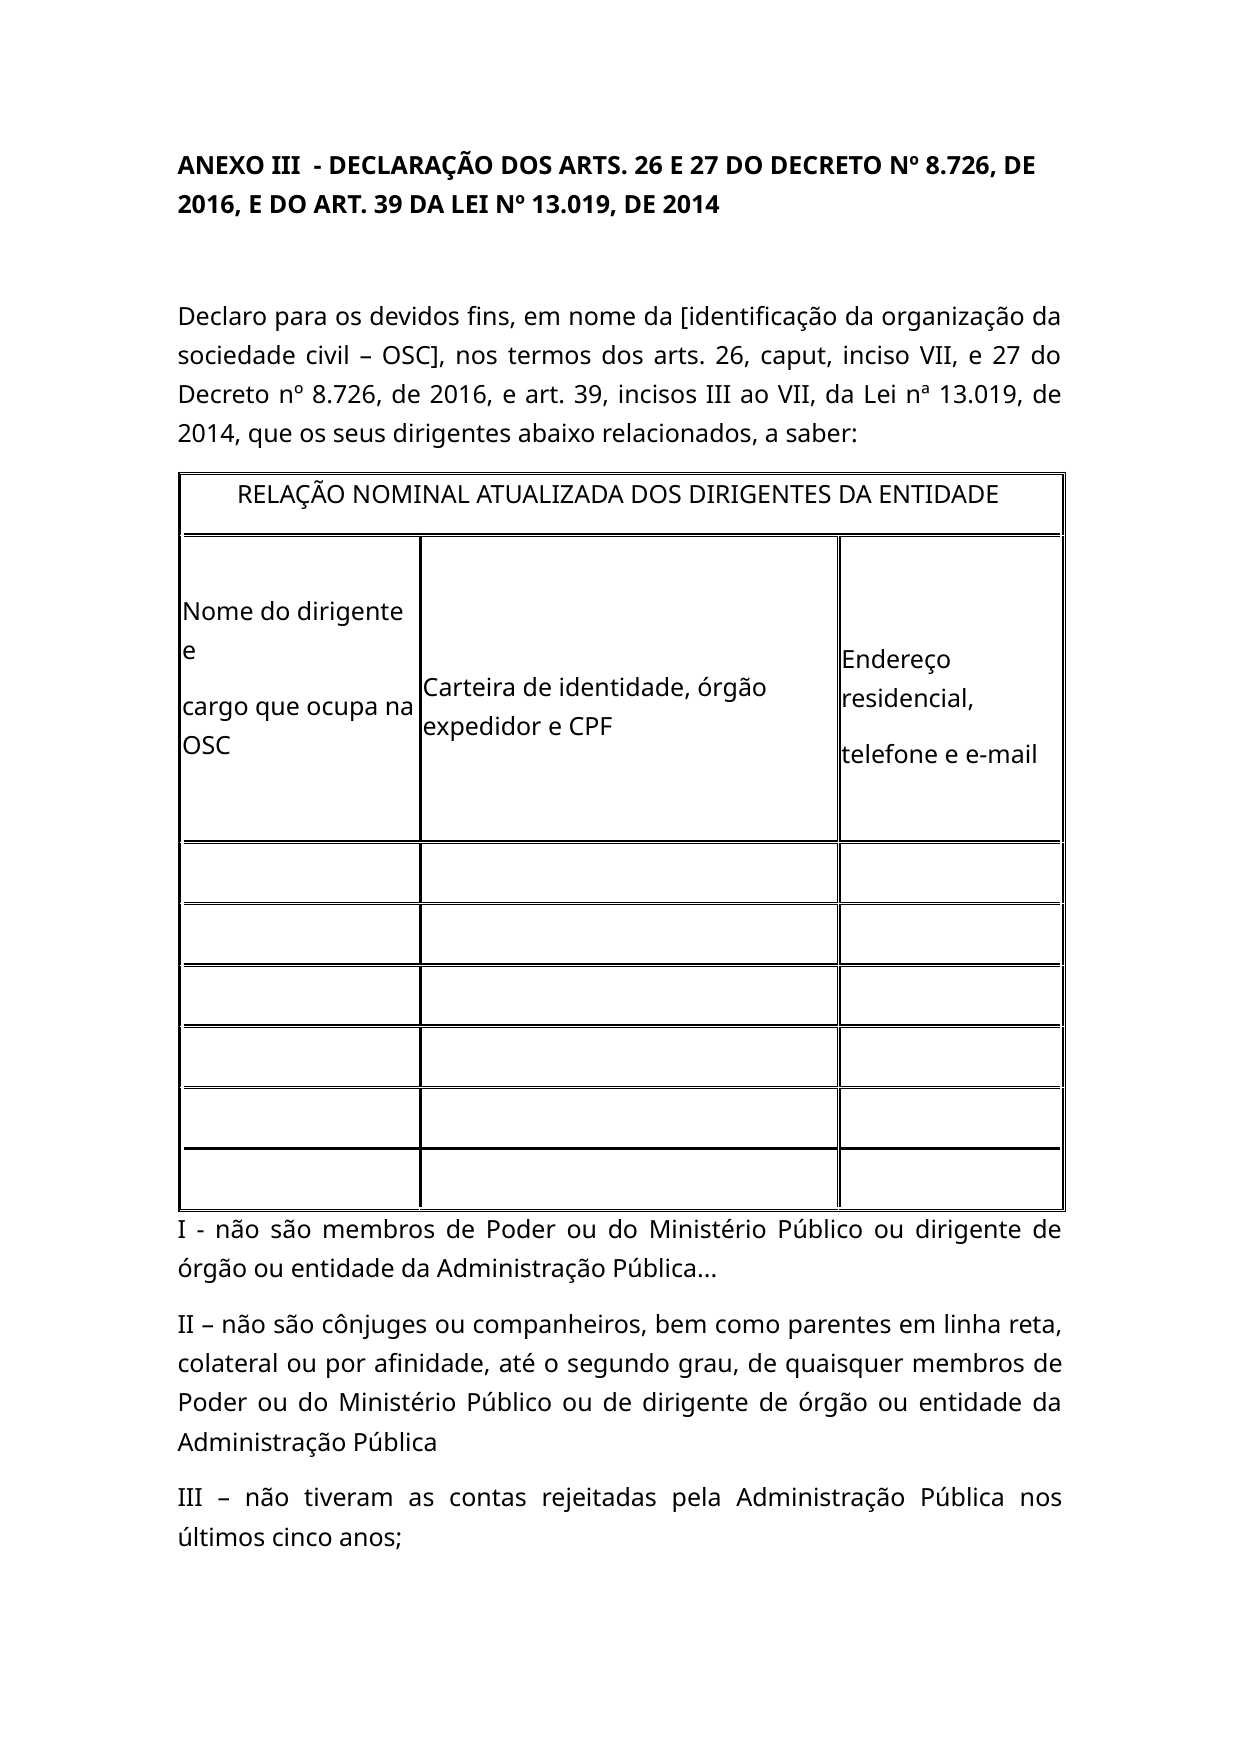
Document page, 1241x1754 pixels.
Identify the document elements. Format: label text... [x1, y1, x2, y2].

table_cell [839, 1147, 1062, 1208]
table_cell [181, 1147, 420, 1208]
table_cell [420, 1147, 839, 1208]
table_cell [422, 967, 837, 1024]
text ANEXO III - DECLARAÇÃO DOS ARTS. 26 E 27 DO DECRETO Nº 8.726, DE 2016, E DO ART. 39 DA LEI Nº 13.019, DE 2014 [177, 148, 1063, 221]
table_cell Carteira de identidade, órgão expedidor e CPF [422, 537, 837, 840]
table_cell [841, 963, 1063, 1024]
table_cell [180, 902, 420, 963]
table_cell [181, 1024, 419, 1086]
table_cell Nome do dirigente e cargo que ocupa na OSC [181, 533, 419, 840]
table_cell Endereço residencial, telefone e e-mail [841, 533, 1063, 840]
table_header RELAÇÃO NOMINAL ATUALIZADA DOS DIRIGENTES DA ENTIDADE [181, 475, 1062, 533]
text II – não são cônjuges ou companheiros, bem como parentes em linha reta, colateral ou por afinidade, até o segundo grau, de quaisquer membros de Poder ou do Ministério Público ou de dirigente de órgão ou entidade da Administração Pública [177, 1307, 1063, 1458]
text III – não tiveram as contas rejeitadas pela Administração Pública nos últimos cinco anos; [177, 1480, 1063, 1553]
table_cell [422, 1089, 837, 1147]
table_cell [422, 844, 837, 902]
table_cell [181, 840, 419, 902]
table_cell [181, 963, 419, 1024]
table_cell [422, 1028, 837, 1086]
table_cell [422, 905, 837, 963]
table_cell [839, 902, 1064, 963]
text Declaro para os devidos fins, em nome da [identificação da organização da sociedade civil – OSC], nos termos dos arts. 26, caput, inciso VII, e 27 do Decreto nº 8.726, de 2016, e art. 39, incisos III ao VII, da Lei nª 13.019, de 2014, que os seus dirigentes abaixo relacionados, a saber: [177, 298, 1063, 450]
table_cell [180, 1086, 420, 1147]
table_cell [841, 1024, 1063, 1086]
table_cell [841, 840, 1063, 902]
text I - não são membros de Poder ou do Ministério Público ou dirigente de órgão ou entidade da Administração Pública... [177, 1212, 1063, 1285]
table_cell [839, 1086, 1064, 1147]
